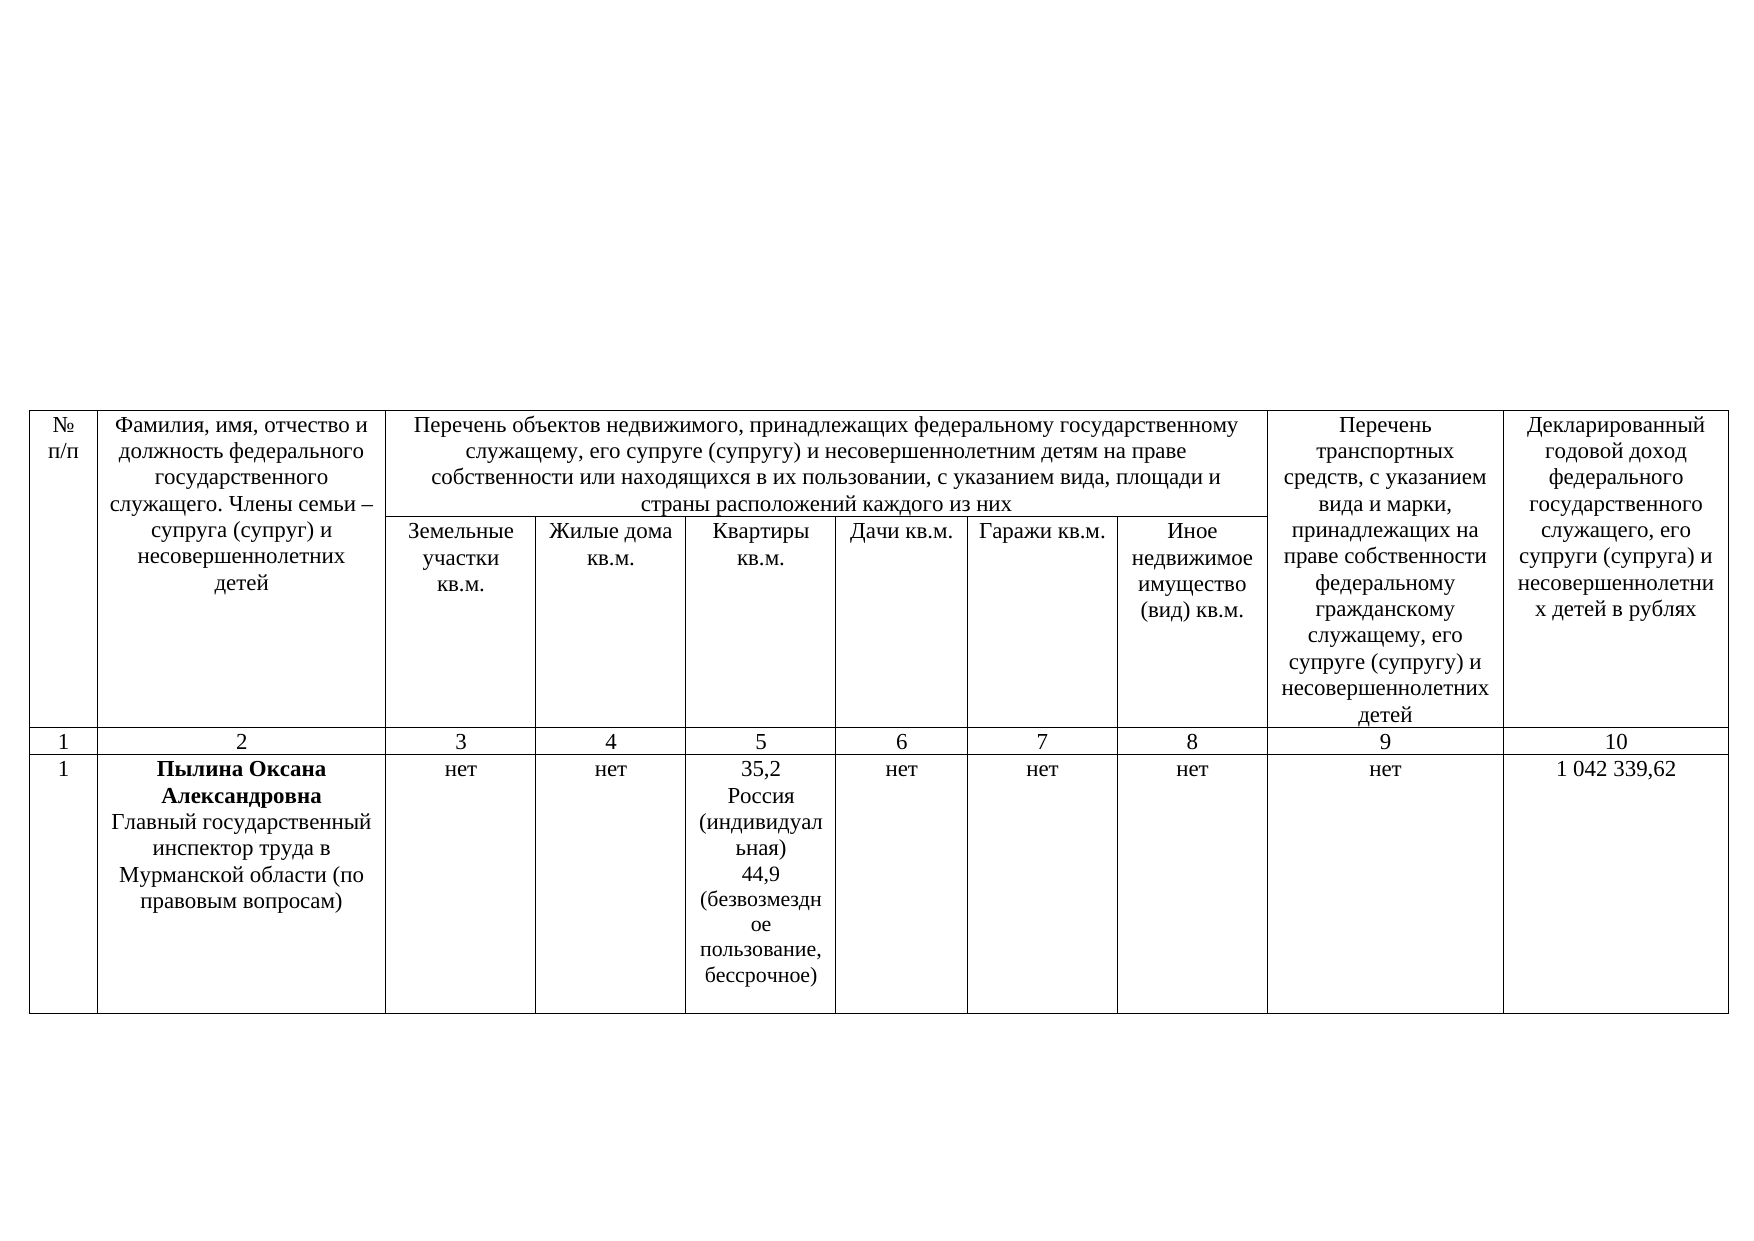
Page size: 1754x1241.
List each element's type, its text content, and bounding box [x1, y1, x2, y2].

table_header Перечень объектов недвижимого, принадлежащих федеральному государственному служащему, его супруге (супругу) и несовершеннолетним детям на праве собственности или находящихся в их пользовании, с указанием вида, площади и страны расположений каждого из них [386, 411, 1267, 516]
table_cell Жилые дома кв.м. [536, 517, 685, 727]
table_cell нет [1268, 755, 1503, 1013]
table_cell 6 [836, 728, 967, 754]
table_cell 8 [1118, 728, 1267, 754]
table_cell нет [386, 755, 535, 1013]
table_header Фамилия, имя, отчество и должность федерального государственного служащего. Члены семьи – супруга (супруг) и несовершеннолетних детей [98, 411, 385, 727]
table_header Декларированный годовой доход федерального государственного служащего, его супруги (супруга) и несовершеннолетних детей в рублях [1504, 411, 1728, 727]
table_cell Земельные участки кв.м. [386, 517, 535, 727]
table_cell нет [1118, 755, 1267, 1013]
table_cell 7 [968, 728, 1117, 754]
table_cell нет [536, 755, 685, 1013]
table_header № п/п [30, 411, 97, 727]
table_cell 3 [386, 728, 535, 754]
table_cell 1 042 339,62 [1504, 755, 1728, 1013]
table_cell 1 [30, 728, 97, 754]
table_cell Иное недвижимое имущество (вид) кв.м. [1118, 517, 1267, 727]
table_cell нет [836, 755, 967, 1013]
table_cell Пылина Оксана Александровна Главный государственный инспектор труда в Мурманской области (по правовым вопросам) [98, 755, 385, 1013]
table_cell 5 [686, 728, 835, 754]
table_cell Дачи кв.м. [836, 517, 967, 727]
table_cell 10 [1504, 728, 1728, 754]
table_cell нет [968, 755, 1117, 1013]
table_cell 35,2 Россия (индивидуальная) 44,9 (безвозмездное пользование, бессрочное) [686, 755, 835, 1013]
table_cell 1 [30, 755, 97, 1013]
table_cell Гаражи кв.м. [968, 517, 1117, 727]
table_cell 9 [1268, 728, 1503, 754]
table_cell Квартиры кв.м. [686, 517, 835, 727]
table_header Перечень транспортных средств, с указанием вида и марки, принадлежащих на праве собственности федеральному гражданскому служащему, его супруге (супругу) и несовершеннолетних детей [1268, 411, 1503, 727]
table_cell 2 [98, 728, 385, 754]
table_cell 4 [536, 728, 685, 754]
